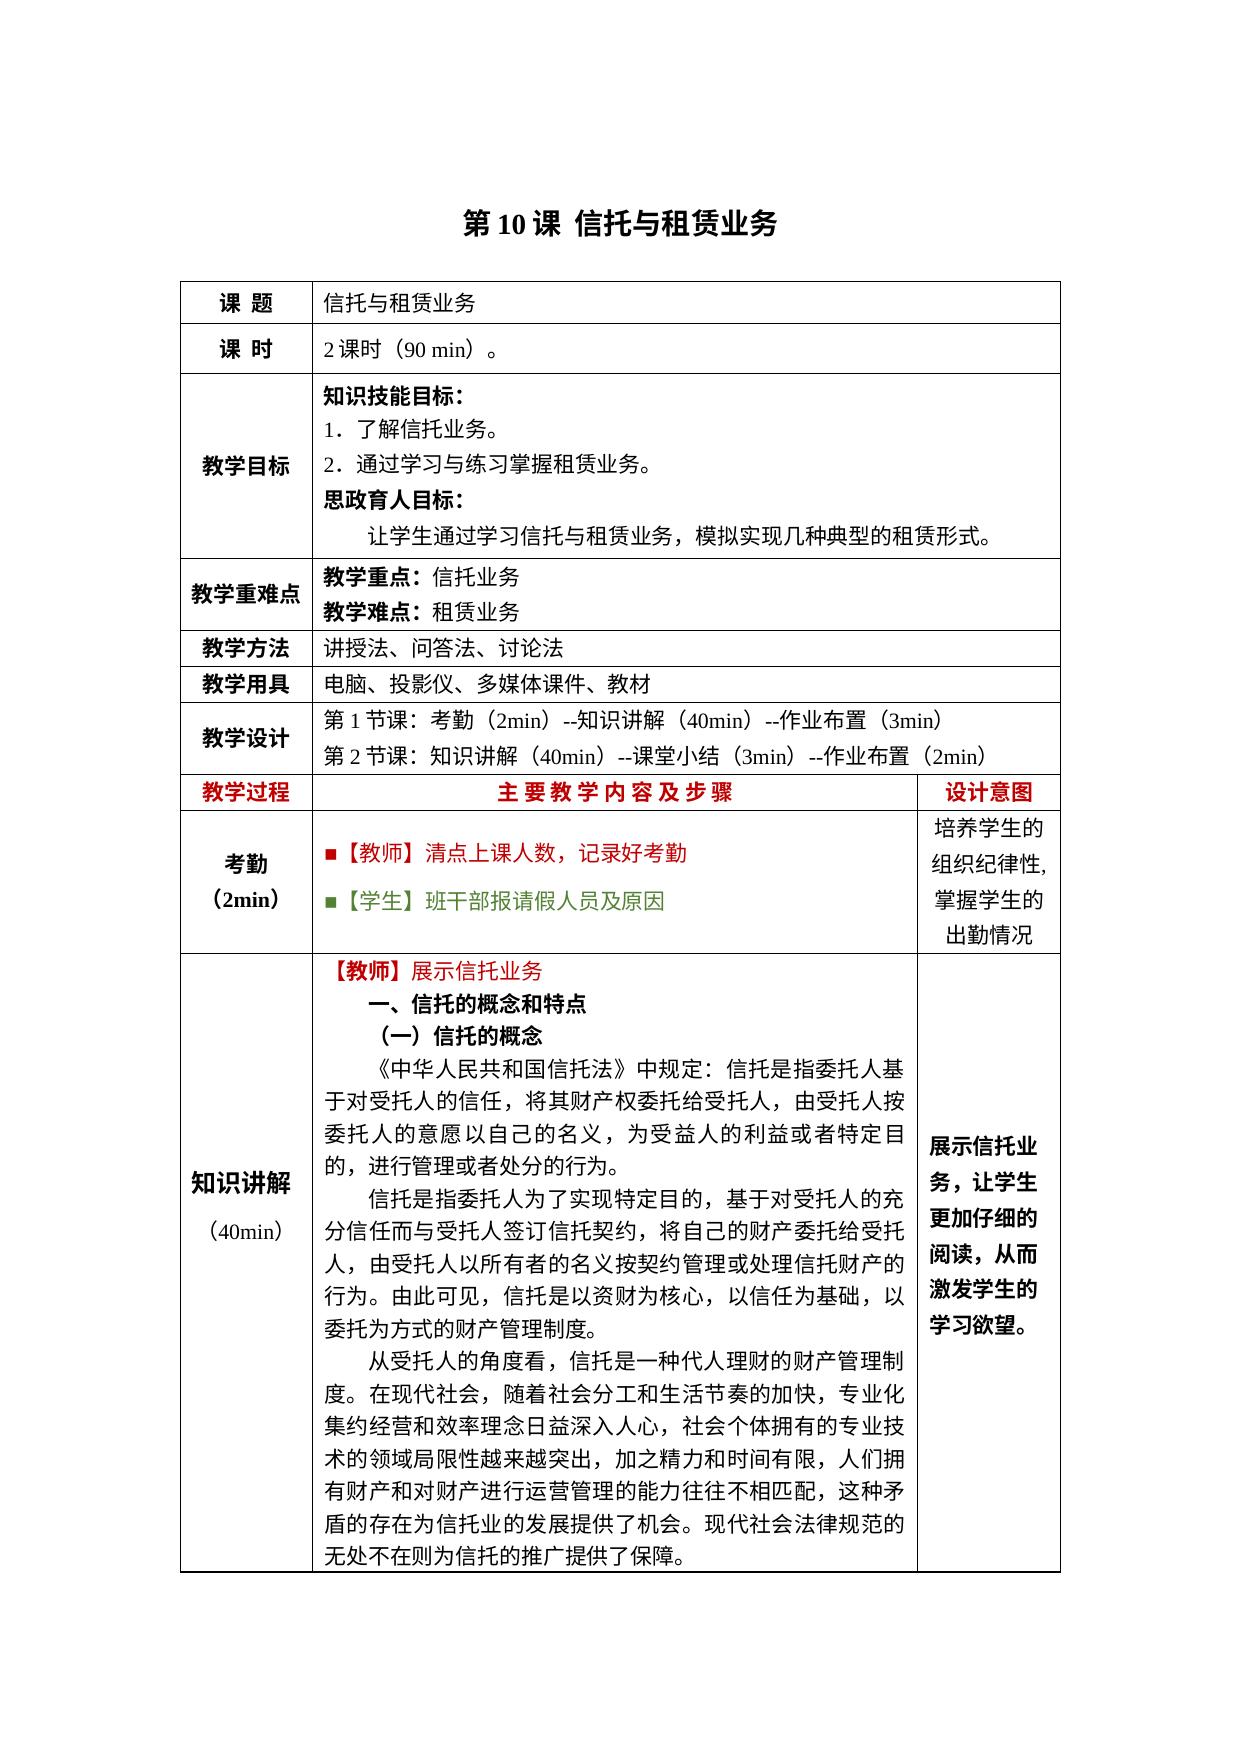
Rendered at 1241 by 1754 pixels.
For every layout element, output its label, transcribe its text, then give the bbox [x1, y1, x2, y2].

table_cell 第1节课：考勤（2min）--知识讲解（40min）--作业布置（3min） 第2节课：知识讲解（40min）--课堂小结（3min）--作业布置（2min） [313, 703, 1060, 774]
table_cell 设计意图 [918, 775, 1060, 810]
table_cell 教学过程 [181, 775, 312, 810]
table_cell 主 要 教 学 内 容 及 步 骤 [313, 775, 917, 810]
table_cell 教学方法 [181, 631, 312, 666]
table_cell 考勤 （2min） [181, 811, 312, 953]
table_cell 知识讲解 （40min） [181, 954, 312, 1571]
table_cell 培养学生的组织纪律性,掌握学生的出勤情况 [918, 811, 1060, 953]
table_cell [918, 954, 1060, 1571]
table_cell 教学用具 [181, 667, 312, 702]
table_cell 电脑、投影仪、多媒体课件、教材 [313, 667, 1060, 702]
table_cell 讲授法、问答法、讨论法 [313, 631, 1060, 666]
table_cell ■【教师】清点上课人数，记录好考勤 ■【学生】班干部报请假人员及原因 [313, 811, 917, 953]
table_cell 教学设计 [181, 703, 312, 774]
table_header 课 题 [181, 282, 312, 323]
table_cell 教学重难点 [181, 559, 312, 630]
table_cell 知识技能目标： 1．了解信托业务。 2．通过学习与练习掌握租赁业务。 思政育人目标： 让学生通过学习信托与租赁业务，模拟实现几种典型的租赁形式。 [313, 374, 1060, 558]
text 第10课 信托与租赁业务 [187, 189, 1053, 254]
table_cell 教学目标 [181, 374, 312, 558]
table_cell 课 时 [181, 324, 312, 373]
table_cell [313, 954, 917, 1571]
table_cell 教学重点：信托业务 教学难点：租赁业务 [313, 559, 1060, 630]
table_header 信托与租赁业务 [313, 282, 1060, 323]
table_cell 2课时（90 min）。 [313, 324, 1060, 373]
